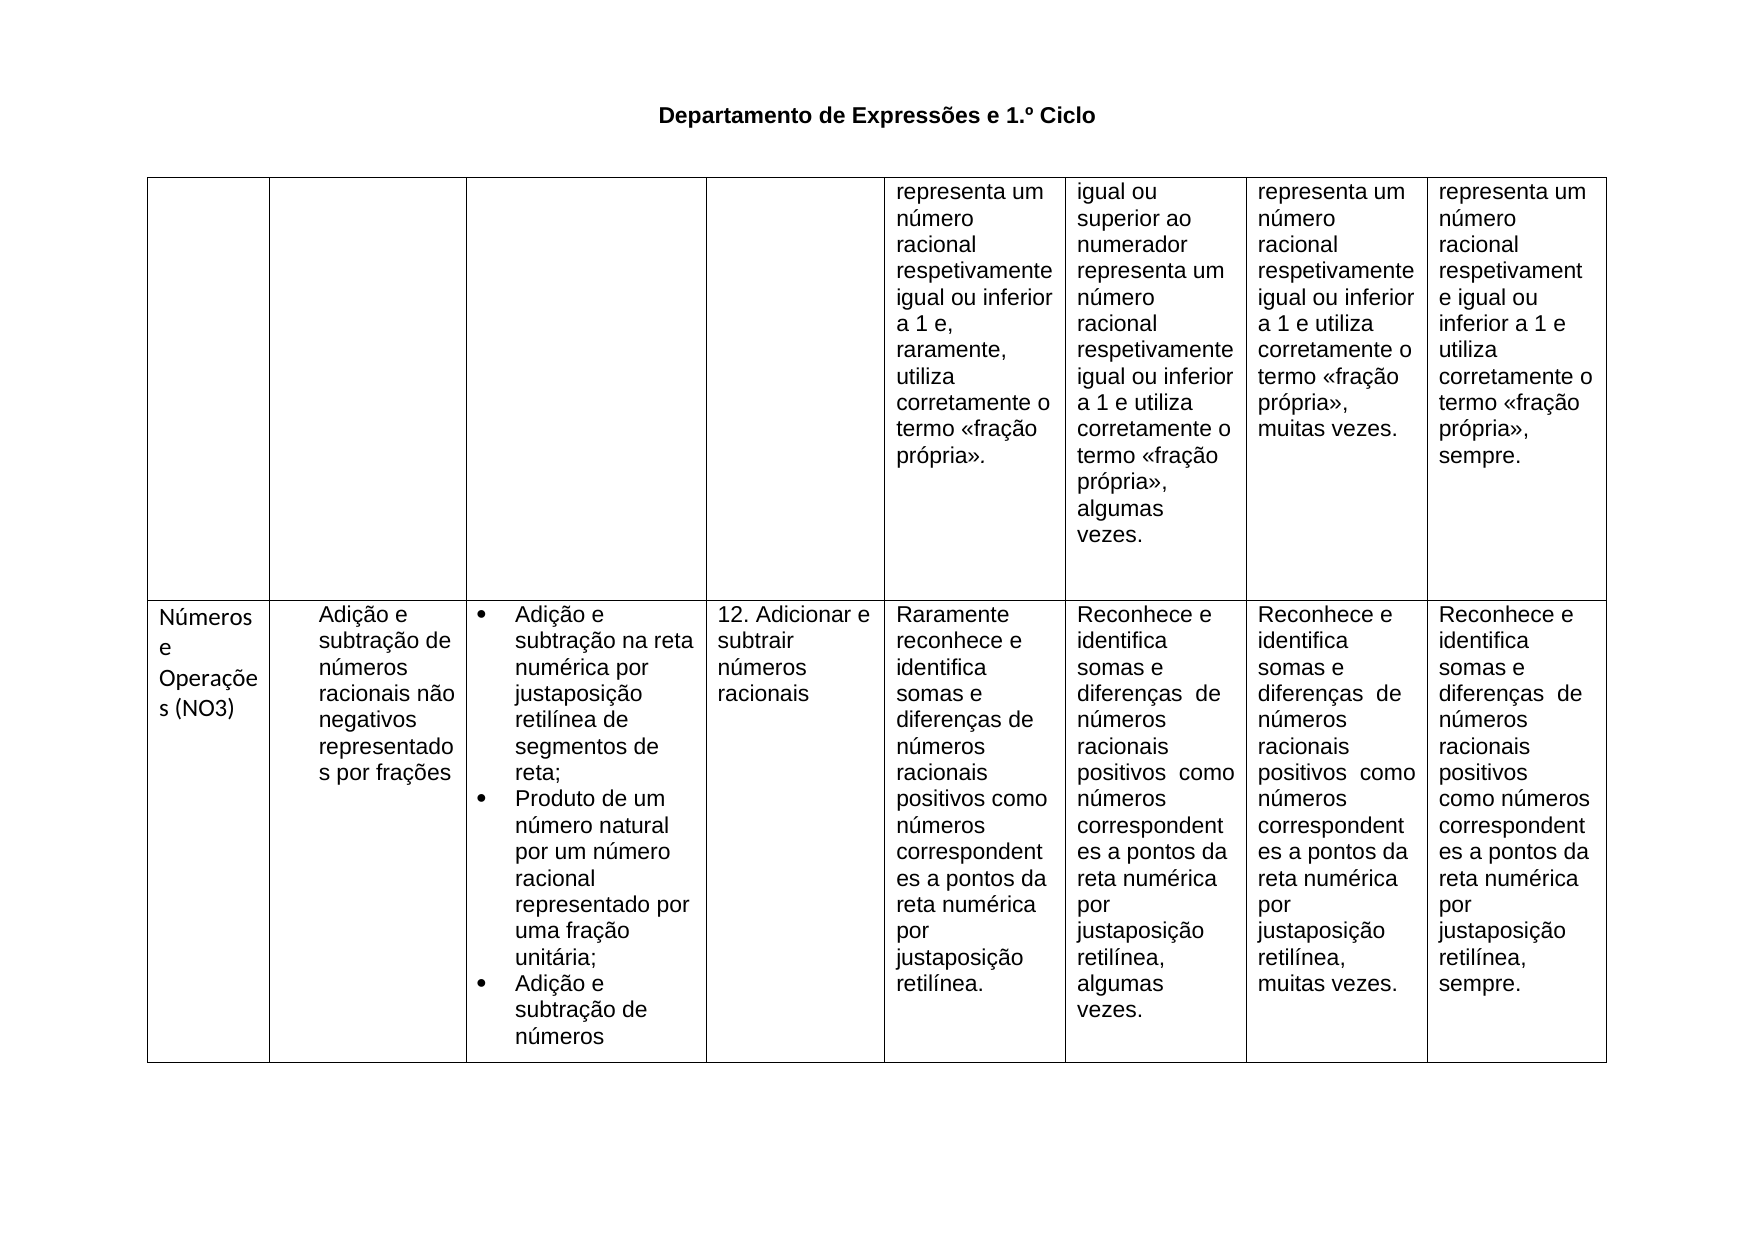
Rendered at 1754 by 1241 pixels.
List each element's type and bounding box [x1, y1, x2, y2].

table_cell [467, 601, 706, 1062]
table_cell [1066, 601, 1246, 1062]
table_cell [707, 178, 884, 600]
table_cell [270, 601, 466, 1062]
table_cell [1428, 178, 1606, 600]
table_cell [1428, 601, 1606, 1062]
table_cell [1247, 601, 1427, 1062]
table_cell [1066, 178, 1246, 600]
table_cell [270, 178, 466, 600]
table_cell [148, 178, 269, 600]
table_cell [467, 178, 706, 600]
table_cell [885, 178, 1065, 600]
table_cell [1247, 178, 1427, 600]
table_cell [707, 601, 884, 1062]
table_cell [148, 601, 269, 1062]
table_cell [885, 601, 1065, 1062]
